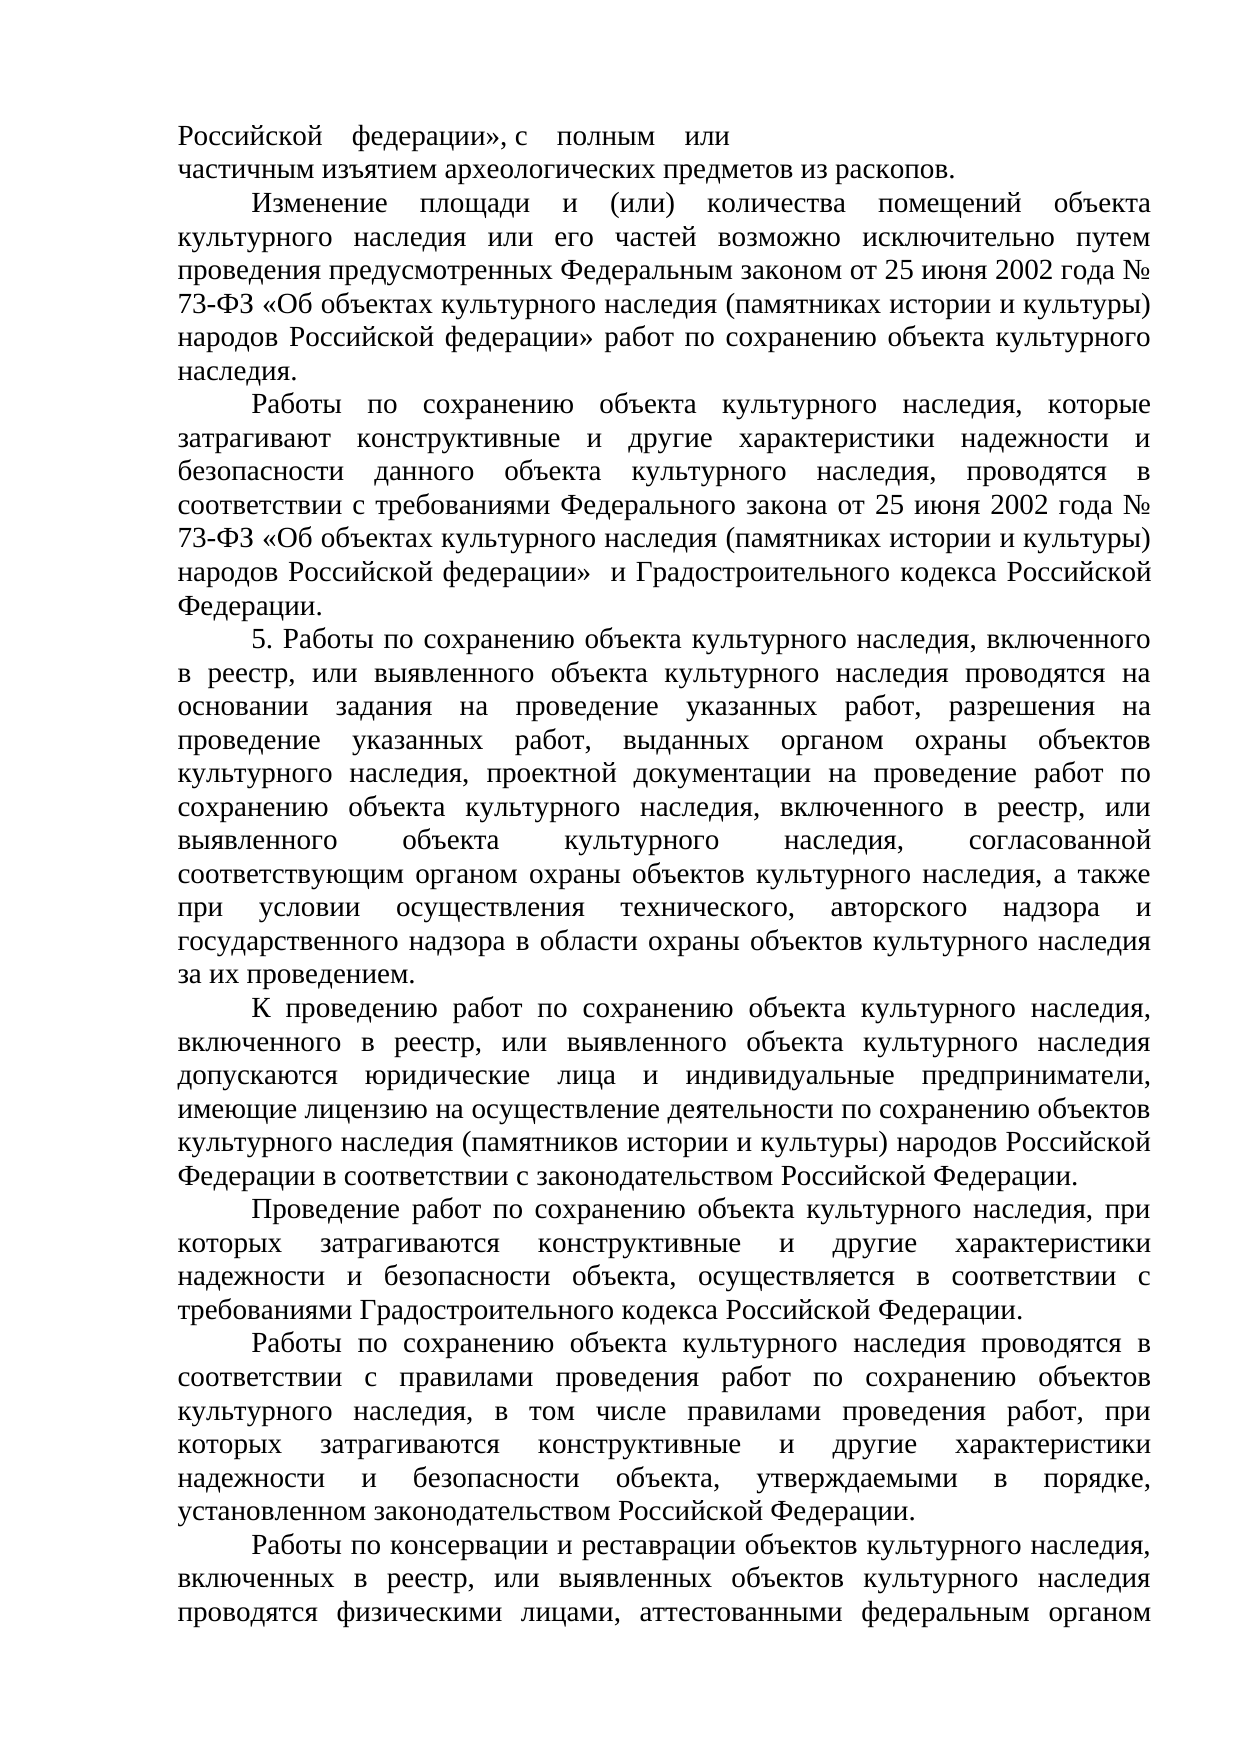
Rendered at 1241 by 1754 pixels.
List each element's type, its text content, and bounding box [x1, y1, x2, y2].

text Изменение площади и (или) количества помещений объекта культурного наследия или его частей возможно исключительно путем проведения предусмотренных Федеральным законом от 25 июня 2002 года № 73-ФЗ «Об объектах культурного наследия (памятниках истории и культуры) народов Российской федерации» работ по сохранению объекта культурного наследия. [177, 185, 1152, 386]
text Работы по сохранению объекта культурного наследия, которые затрагивают конструктивные и другие характеристики надежности и безопасности данного объекта культурного наследия, проводятся в соответствии с требованиями Федерального закона от 25 июня 2002 года № 73-ФЗ «Об объектах культурного наследия (памятниках истории и культуры) народов Российской федерации» и Градостроительного кодекса Российской Федерации. [177, 386, 1152, 621]
text 5. Работы по сохранению объекта культурного наследия, включенного в реестр, или выявленного объекта культурного наследия проводятся на основании задания на проведение указанных работ, разрешения на проведение указанных работ, выданных органом охраны объектов культурного наследия, проектной документации на проведение работ по сохранению объекта культурного наследия, включенного в реестр, или выявленного объекта культурного наследия, согласованной соответствующим органом охраны объектов культурного наследия, а также при условии осуществления технического, авторского надзора и государственного надзора в области охраны объектов культурного наследия за их проведением. [177, 621, 1152, 990]
text Работы по сохранению объекта культурного наследия проводятся в соответствии с правилами проведения работ по сохранению объектов культурного наследия, в том числе правилами проведения работ, при которых затрагиваются конструктивные и другие характеристики надежности и безопасности объекта, утверждаемыми в порядке, установленном законодательством Российской Федерации. [177, 1326, 1152, 1527]
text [177, 1527, 1152, 1627]
text частичным изъятием археологических предметов из раскопов. [177, 152, 1152, 185]
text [177, 118, 1152, 152]
text К проведению работ по сохранению объекта культурного наследия, включенного в реестр, или выявленного объекта культурного наследия допускаются юридические лица и индивидуальные предприниматели, имеющие лицензию на осуществление деятельности по сохранению объектов культурного наследия (памятников истории и культуры) народов Российской Федерации в соответствии с законодательством Российской Федерации. [177, 990, 1152, 1191]
text Проведение работ по сохранению объекта культурного наследия, при которых затрагиваются конструктивные и другие характеристики надежности и безопасности объекта, осуществляется в соответствии с требованиями Градостроительного кодекса Российской Федерации. [177, 1191, 1152, 1326]
